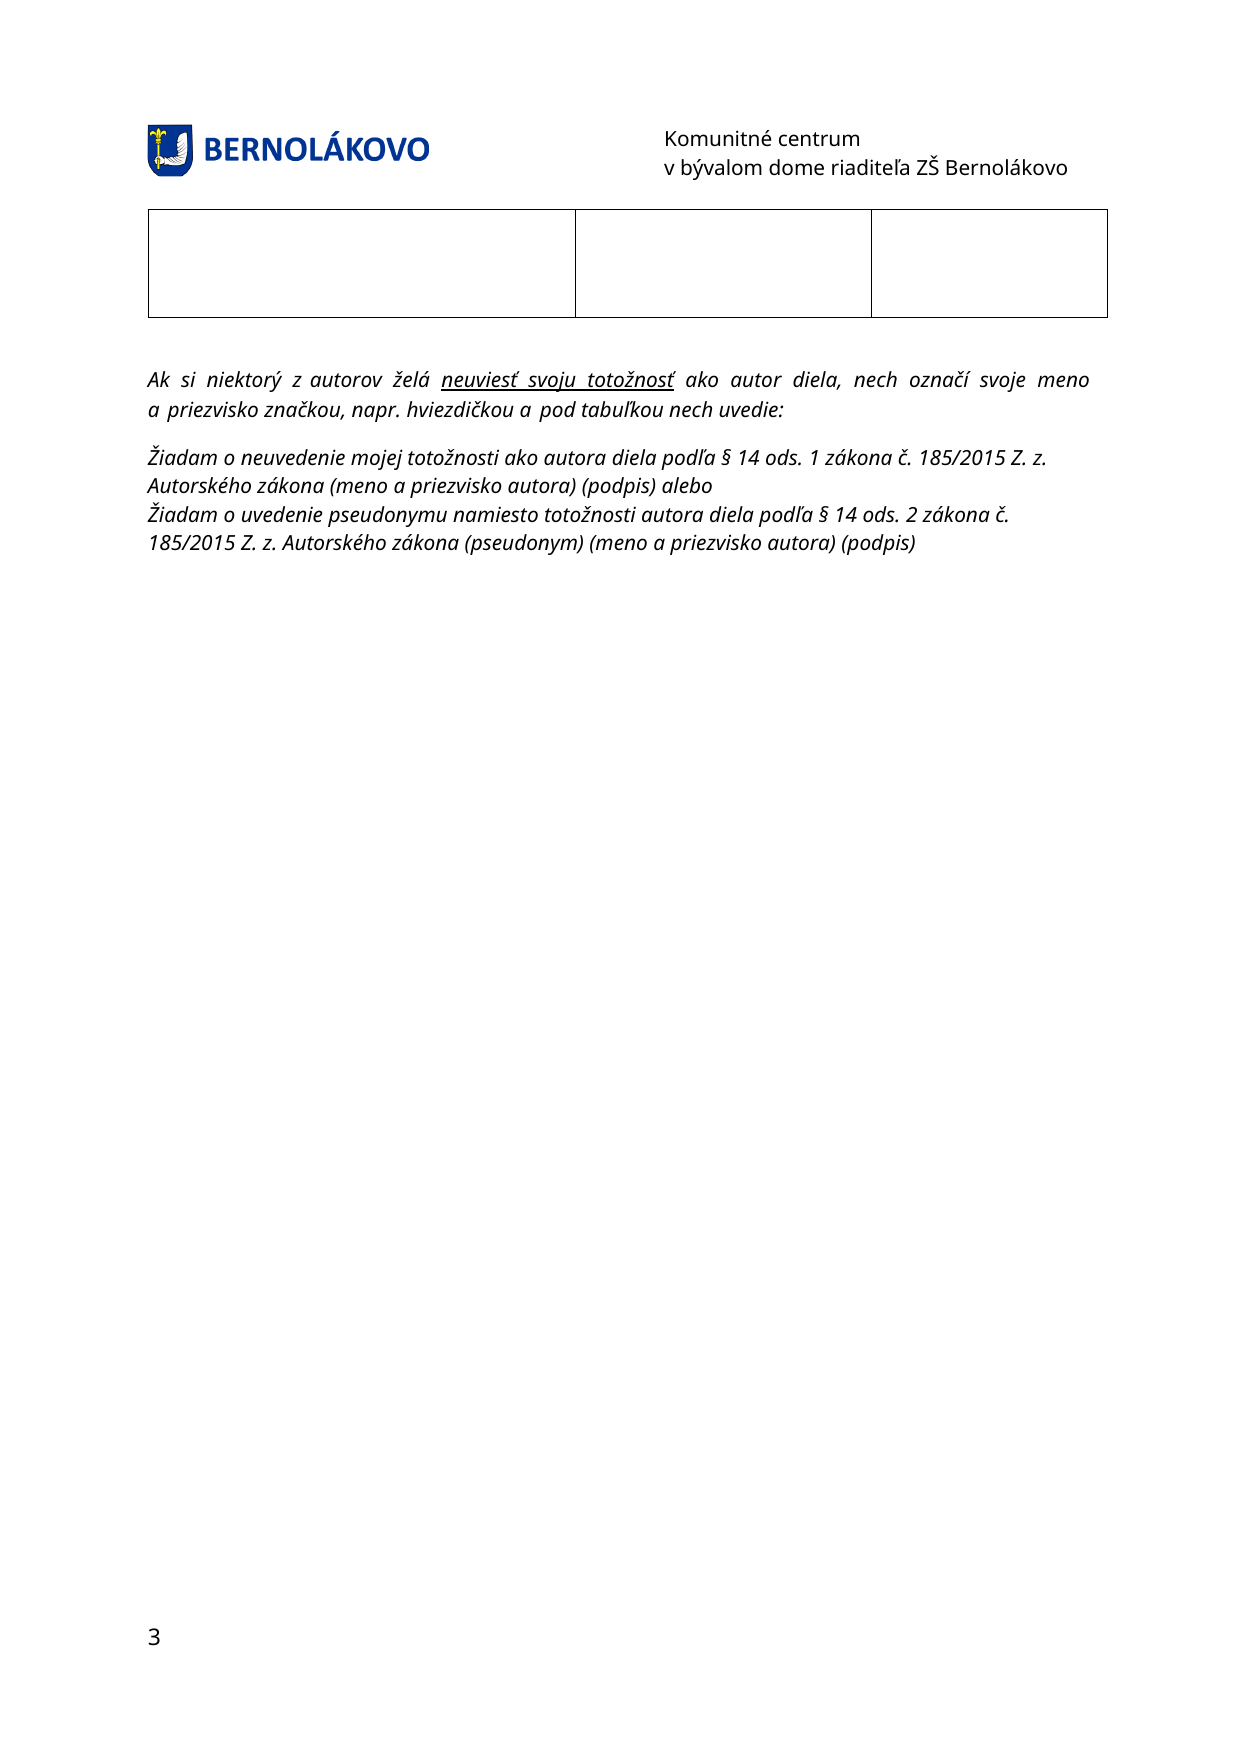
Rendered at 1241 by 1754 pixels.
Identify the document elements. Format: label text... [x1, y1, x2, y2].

table_cell [576, 210, 871, 317]
text Žiadam o uvedenie pseudonymu namiesto totožnosti autora diela podľa § 14 ods. 2 zákona č. 185/2015 Z. z. Autorského zákona (pseudonym) (meno a priezvisko autora) (podpis) [148, 500, 1093, 557]
text Žiadam o neuvedenie mojej totožnosti ako autora diela podľa § 14 ods. 1 zákona č. 185/2015 Z. z. Autorského zákona (meno a priezvisko autora) (podpis) alebo [148, 443, 1093, 500]
table_cell [872, 210, 1107, 317]
text Ak si niektorý z autorov želá neuviesť svoju totožnosť ako autor diela, nech označí svoje meno a priezvisko značkou, napr. hviezdičkou a pod tabuľkou nech uvedie: [148, 365, 1093, 424]
table_cell [149, 210, 575, 317]
picture [147, 124, 436, 177]
